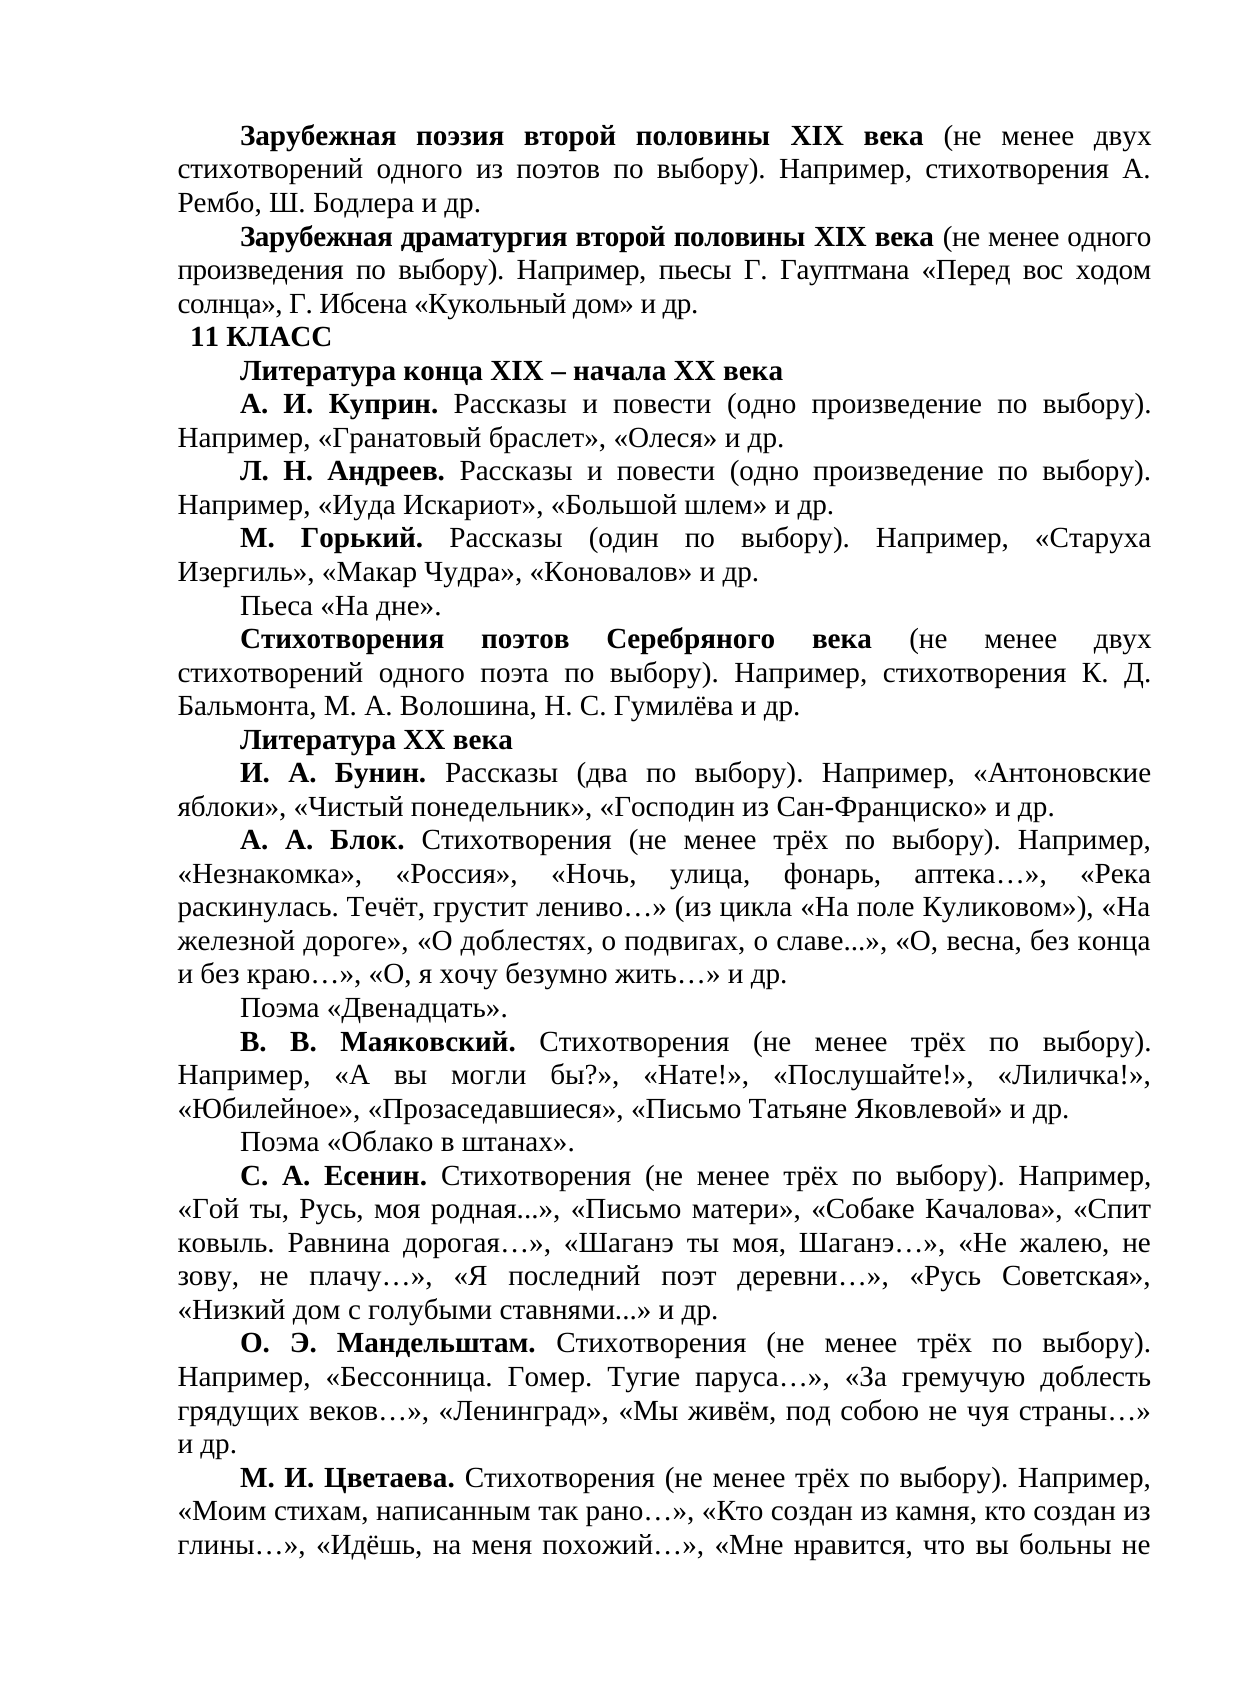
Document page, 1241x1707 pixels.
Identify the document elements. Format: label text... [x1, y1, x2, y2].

text О. Э. Мандельштам. Стихотворения (не менее трёх по выбору). Например, «Бессонница. Гомер. Тугие паруса…», «За гремучую доблесть грядущих веков…», «Ленинград», «Мы живём, под собою не чуя страны…» и др. [177, 1326, 1152, 1460]
text Пьеса «На дне». [177, 588, 1152, 621]
text Л. Н. Андреев. Рассказы и повести (одно произведение по выбору). Например, «Иуда Искариот», «Большой шлем» и др. [177, 453, 1152, 521]
text Поэма «Облако в штанах». [177, 1124, 1152, 1158]
text С. А. Есенин. Стихотворения (не менее трёх по выбору). Например, «Гой ты, Русь, моя родная...», «Письмо матери», «Собаке Качалова», «Спит ковыль. Равнина дорогая…», «Шаганэ ты моя, Шаганэ…», «Не жалею, не зову, не плачу…», «Я последний поэт деревни…», «Русь Советская», «Низкий дом с голубыми ставнями...» и др. [177, 1158, 1152, 1326]
text А. А. Блок. Стихотворения (не менее трёх по выбору). Например, «Незнакомка», «Россия», «Ночь, улица, фонарь, аптека…», «Река раскинулась. Течёт, грустит лениво…» (из цикла «На поле Куликовом»), «На железной дороге», «О доблестях, о подвигах, о славе...», «О, весна, без конца и без краю…», «О, я хочу безумно жить…» и др. [177, 822, 1152, 990]
text А. И. Куприн. Рассказы и повести (одно произведение по выбору). Например, «Гранатовый браслет», «Олеся» и др. [177, 386, 1152, 453]
text Стихотворения поэтов Серебряного века (не менее двух стихотворений одного поэта по выбору). Например, стихотворения К. Д. Бальмонта, М. А. Волошина, Н. С. Гумилёва и др. [177, 621, 1152, 722]
text Литература конца XIX – начала ХХ века [177, 353, 1152, 386]
text И. А. Бунин. Рассказы (два по выбору). Например, «Антоновские яблоки», «Чистый понедельник», «Господин из Сан-Франциско» и др. [177, 755, 1152, 822]
text Поэма «Двенадцать». [177, 990, 1152, 1024]
text Литература ХХ века [177, 722, 1152, 755]
text М. Горький. Рассказы (один по выбору). Например, «Старуха Изергиль», «Макар Чудра», «Коновалов» и др. [177, 521, 1152, 588]
text 11 КЛАСС [190, 319, 1152, 353]
text В. В. Маяковский. Стихотворения (не менее трёх по выбору). Например, «А вы могли бы?», «Нате!», «Послушайте!», «Лиличка!», «Юбилейное», «Прозаседавшиеся», «Письмо Татьяне Яковлевой» и др. [177, 1024, 1152, 1124]
text Зарубежная поэзия второй половины XIX века (не менее двух стихотворений одного из поэтов по выбору). Например, стихотворения А. Рембо, Ш. Бодлера и др. [177, 118, 1152, 219]
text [177, 1460, 1152, 1560]
text Зарубежная драматургия второй половины XIX века (не менее одного произведения по выбору). Например, пьесы Г. Гауптмана «Перед вос ходом солнца», Г. Ибсена «Кукольный дом» и др. [177, 219, 1152, 319]
